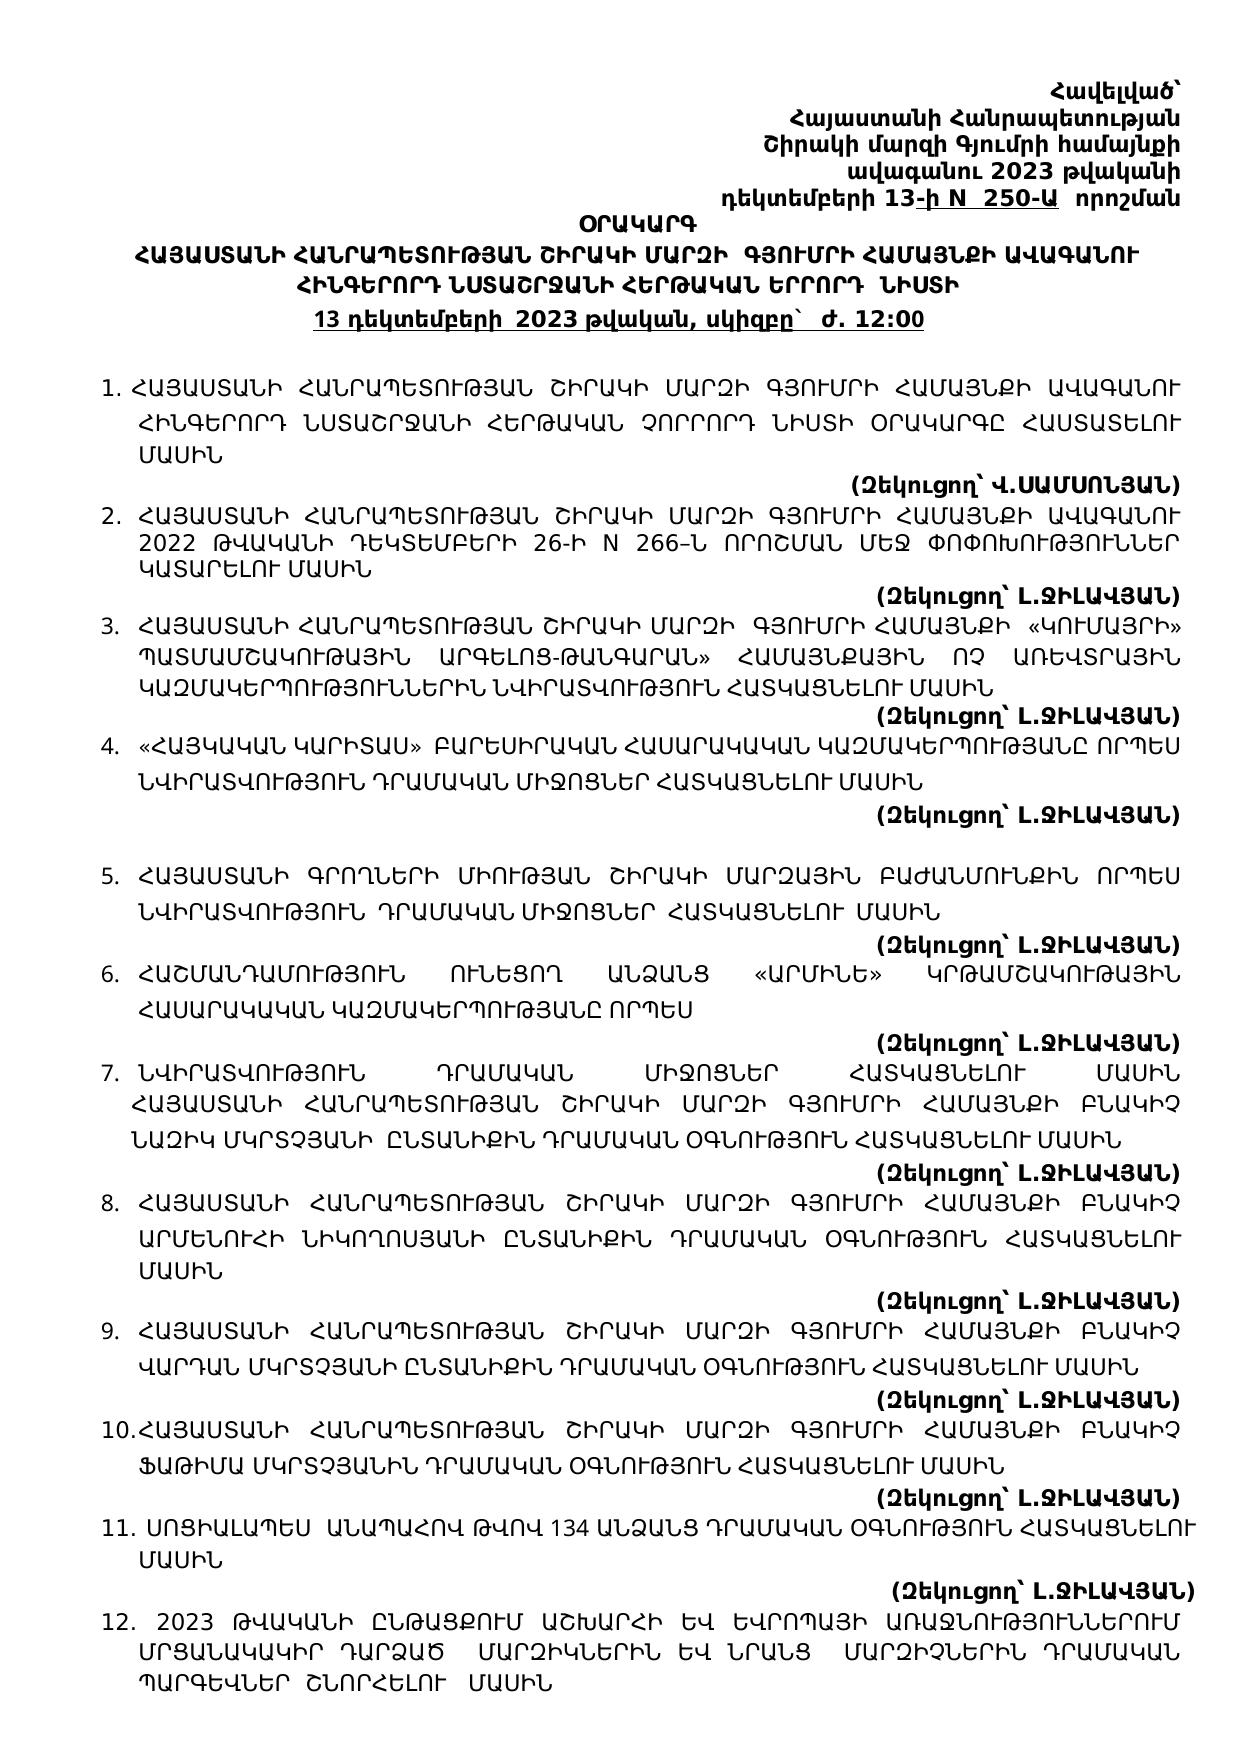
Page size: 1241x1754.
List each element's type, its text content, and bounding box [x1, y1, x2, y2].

list «ՀԱՅԿԱԿԱՆ ԿԱՐԻՏԱՍ» ԲԱՐԵՍԻՐԱԿԱՆ ՀԱՍԱՐԱԿԱԿԱՆ ԿԱԶՄԱԿԵՐՊՈՒԹՅԱՆԸ ՈՐՊԵՍ ՆՎԻՐԱՏՎՈՒԹՅՈՒՆ ԴՐԱՄԱԿԱՆ ՄԻՋՈՑՆԵՐ ՀԱՏԿԱՑՆԵԼՈՒ ՄԱՍԻՆ [101, 730, 1181, 797]
list (Զեկուցող՝ L.ՋԻԼԱՎՅԱՆ) [131, 703, 1181, 730]
text (Զեկուցող՝ L.ՋԻԼԱՎՅԱՆ) [84, 1030, 1181, 1057]
list 2023 ԹՎԱԿԱՆԻ ԸՆԹԱՑՔՈՒՄ ԱՇԽԱՐՀԻ ԵՎ ԵՎՐՈՊԱՅԻ ԱՌԱՋՆՈՒԹՅՈՒՆՆԵՐՈՒՄ ՄՐՑԱՆԱԿԱԿԻՐ ԴԱՐՁԱԾ ՄԱՐԶԻԿՆԵՐԻՆ ԵՎ ՆՐԱՆՑ ՄԱՐԶԻՉՆԵՐԻՆ ԴՐԱՄԱԿԱՆ ՊԱՐԳԵՎՆԵՐ ՇՆՈՐՀԵԼՈՒ ՄԱՍԻՆ [101, 1609, 1181, 1697]
list ՀԱՅԱՍՏԱՆԻ ՀԱՆՐԱՊԵՏՈՒԹՅԱՆ ՇԻՐԱԿԻ ՄԱՐԶԻ ԳՅՈՒՄՐԻ ՀԱՄԱՅՆՔԻ ԲՆԱԿԻՉ ՎԱՐԴԱՆ ՄԿՐՏՉՅԱՆԻ ԸՆՏԱՆԻՔԻՆ ԴՐԱՄԱԿԱՆ ՕԳՆՈՒԹՅՈՒՆ ՀԱՏԿԱՑՆԵԼՈՒ ՄԱՍԻՆ [101, 1315, 1181, 1382]
text (Զեկուցող՝ L.ՋԻԼԱՎՅԱՆ) [94, 1486, 1181, 1512]
list (Զեկուցող՝ L.ՋԻԼԱՎՅԱՆ) [131, 802, 1181, 829]
text դեկտեմբերի 13-ի N 250-Ա որոշման [75, 185, 1181, 211]
list ՀԱՅԱՍՏԱՆԻ ՀԱՆՐԱՊԵՏՈՒԹՅԱՆ ՇԻՐԱԿԻ ՄԱՐԶԻ ԳՅՈՒՄՐԻ ՀԱՄԱՅՆՔԻ ԲՆԱԿԻՉ ԱՐՄԵՆՈՒՀԻ ՆԻԿՈՂՈՍՅԱՆԻ ԸՆՏԱՆԻՔԻՆ ԴՐԱՄԱԿԱՆ ՕԳՆՈՒԹՅՈՒՆ ՀԱՏԿԱՑՆԵԼՈՒ ՄԱՍԻՆ [101, 1187, 1181, 1284]
list ՆՎԻՐԱՏՎՈՒԹՅՈՒՆ ԴՐԱՄԱԿԱՆ ՄԻՋՈՑՆԵՐ ՀԱՏԿԱՑՆԵԼՈՒ ՄԱՍԻՆ [101, 1057, 1181, 1088]
text Հայաստանի Հանրապետության [75, 105, 1181, 131]
list (Զեկուցող՝ L.ՋԻԼԱՎՅԱՆ) [84, 1288, 1181, 1315]
text (Զեկուցող՝ L.ՋԻԼԱՎՅԱՆ) [84, 932, 1181, 958]
text (Զեկուցող՝ L.ՋԻԼԱՎՅԱՆ) [94, 583, 1181, 610]
text (Զեկուցող՝ L.ՋԻԼԱՎՅԱՆ) [56, 1578, 1196, 1605]
text 13 դեկտեմբերի 2023 թվական, սկիզբը` ժ. 12:00 [56, 303, 1181, 334]
list ՀԱՇՄԱՆԴԱՄՈՒԹՅՈՒՆ ՈՒՆԵՑՈՂ ԱՆՁԱՆՑ «ԱՐՄԻՆԵ» ԿՐԹԱՄՇԱԿՈՒԹԱՅԻՆ ՀԱՍԱՐԱԿԱԿԱՆ ԿԱԶՄԱԿԵՐՊՈՒԹՅԱՆԸ ՈՐՊԵՍ [101, 958, 1181, 1026]
text ՀԱՅԱՍՏԱՆԻ ՀԱՆՐԱՊԵՏՈՒԹՅԱՆ ՇԻՐԱԿԻ ՄԱՐԶԻ ԳՅՈՒՄՐԻ ՀԱՄԱՅՆՔԻ ԱՎԱԳԱՆՈՒ ՀԻՆԳԵՐՈՐԴ ՆՍՏԱՇՐՋԱՆԻ ՀԵՐԹԱԿԱՆ ԵՐՐՈՐԴ ՆԻՍՏԻ [75, 242, 1181, 299]
text ավագանու 2023 թվականի [75, 158, 1181, 185]
text ՀԱՅԱՍՏԱՆԻ ՀԱՆՐԱՊԵՏՈՒԹՅԱՆ ՇԻՐԱԿԻ ՄԱՐԶԻ ԳՅՈՒՄՐԻ ՀԱՄԱՅՆՔԻ ԲՆԱԿԻՉ ՆԱԶԻԿ ՄԿՐՏՉՅԱՆԻ ԸՆՏԱՆԻՔԻՆ ԴՐԱՄԱԿԱՆ ՕԳՆՈՒԹՅՈՒՆ ՀԱՏԿԱՑՆԵԼՈՒ ՄԱՍԻՆ [131, 1088, 1181, 1155]
text ՕՐԱԿԱՐԳ [75, 211, 1181, 238]
list ՀԱՅԱՍՏԱՆԻ ՀԱՆՐԱՊԵՏՈՒԹՅԱՆ ՇԻՐԱԿԻ ՄԱՐԶԻ ԳՅՈՒՄՐԻ ՀԱՄԱՅՆՔԻ ԱՎԱԳԱՆՈՒ ՀԻՆԳԵՐՈՐԴ ՆՍՏԱՇՐՋԱՆԻ ՀԵՐԹԱԿԱՆ ՉՈՐՐՈՐԴ ՆԻՍՏԻ ՕՐԱԿԱՐԳԸ ՀԱՍՏԱՏԵԼՈՒ ՄԱՍԻՆ [101, 375, 1181, 468]
list (Զեկուցող՝ Վ.ՍԱՄՍՈՆՅԱՆ) [75, 472, 1181, 499]
text Հավելված՝ [75, 78, 1181, 105]
list (Զեկուցող՝ L.ՋԻԼԱՎՅԱՆ) [84, 1387, 1181, 1414]
list ՀԱՅԱՍՏԱՆԻ ՀԱՆՐԱՊԵՏՈՒԹՅԱՆ ՇԻՐԱԿԻ ՄԱՐԶԻ ԳՅՈՒՄՐԻ ՀԱՄԱՅՆՔԻ ԲՆԱԿԻՉ ՖԱԹԻՄԱ ՄԿՐՏՉՅԱՆԻՆ ԴՐԱՄԱԿԱՆ ՕԳՆՈՒԹՅՈՒՆ ՀԱՏԿԱՑՆԵԼՈՒ ՄԱՍԻՆ [101, 1414, 1181, 1481]
text Շիրակի մարզի Գյումրի համայնքի [75, 131, 1181, 158]
list ՀԱՅԱՍՏԱՆԻ ՀԱՆՐԱՊԵՏՈՒԹՅԱՆ ՇԻՐԱԿԻ ՄԱՐԶԻ ԳՅՈՒՄՐԻ ՀԱՄԱՅՆՔԻ ԱՎԱԳԱՆՈՒ 2022 ԹՎԱԿԱՆԻ ԴԵԿՏԵՄԲԵՐԻ 26-Ի N 266–Ն ՈՐՈՇՄԱՆ ՄԵՋ ՓՈՓՈԽՈՒԹՅՈՒՆՆԵՐ ԿԱՏԱՐԵԼՈՒ ՄԱՍԻՆ [101, 503, 1181, 583]
text (Զեկուցող՝ L.ՋԻԼԱՎՅԱՆ) [84, 1160, 1181, 1187]
list ՀԱՅԱՍՏԱՆԻ ԳՐՈՂՆԵՐԻ ՄԻՈՒԹՅԱՆ ՇԻՐԱԿԻ ՄԱՐԶԱՅԻՆ ԲԱԺԱՆՄՈՒՆՔԻՆ ՈՐՊԵՍ ՆՎԻՐԱՏՎՈՒԹՅՈՒՆ ԴՐԱՄԱԿԱՆ ՄԻՋՈՑՆԵՐ ՀԱՏԿԱՑՆԵԼՈՒ ՄԱՍԻՆ [101, 860, 1181, 927]
list ՀԱՅԱՍՏԱՆԻ ՀԱՆՐԱՊԵՏՈՒԹՅԱՆ ՇԻՐԱԿԻ ՄԱՐԶԻ ԳՅՈՒՄՐԻ ՀԱՄԱՅՆՔԻ «ԿՈՒՄԱՅՐԻ» ՊԱՏՄԱՄՇԱԿՈՒԹԱՅԻՆ ԱՐԳԵԼՈՑ-ԹԱՆԳԱՐԱՆ» ՀԱՄԱՅՆՔԱՅԻՆ ՈՉ ԱՌԵՎՏՐԱՅԻՆ ԿԱԶՄԱԿԵՐՊՈՒԹՅՈՒՆՆԵՐԻՆ ՆՎԻՐԱՏՎՈՒԹՅՈՒՆ ՀԱՏԿԱՑՆԵԼՈՒ ՄԱՍԻՆ [101, 610, 1181, 703]
list ՍՈՑԻԱԼԱՊԵՍ ԱՆԱՊԱՀՈՎ ԹՎՈՎ 134 ԱՆՁԱՆՑ ԴՐԱՄԱԿԱՆ ՕԳՆՈՒԹՅՈՒՆ ՀԱՏԿԱՑՆԵԼՈՒ ՄԱՍԻՆ [101, 1512, 1196, 1574]
